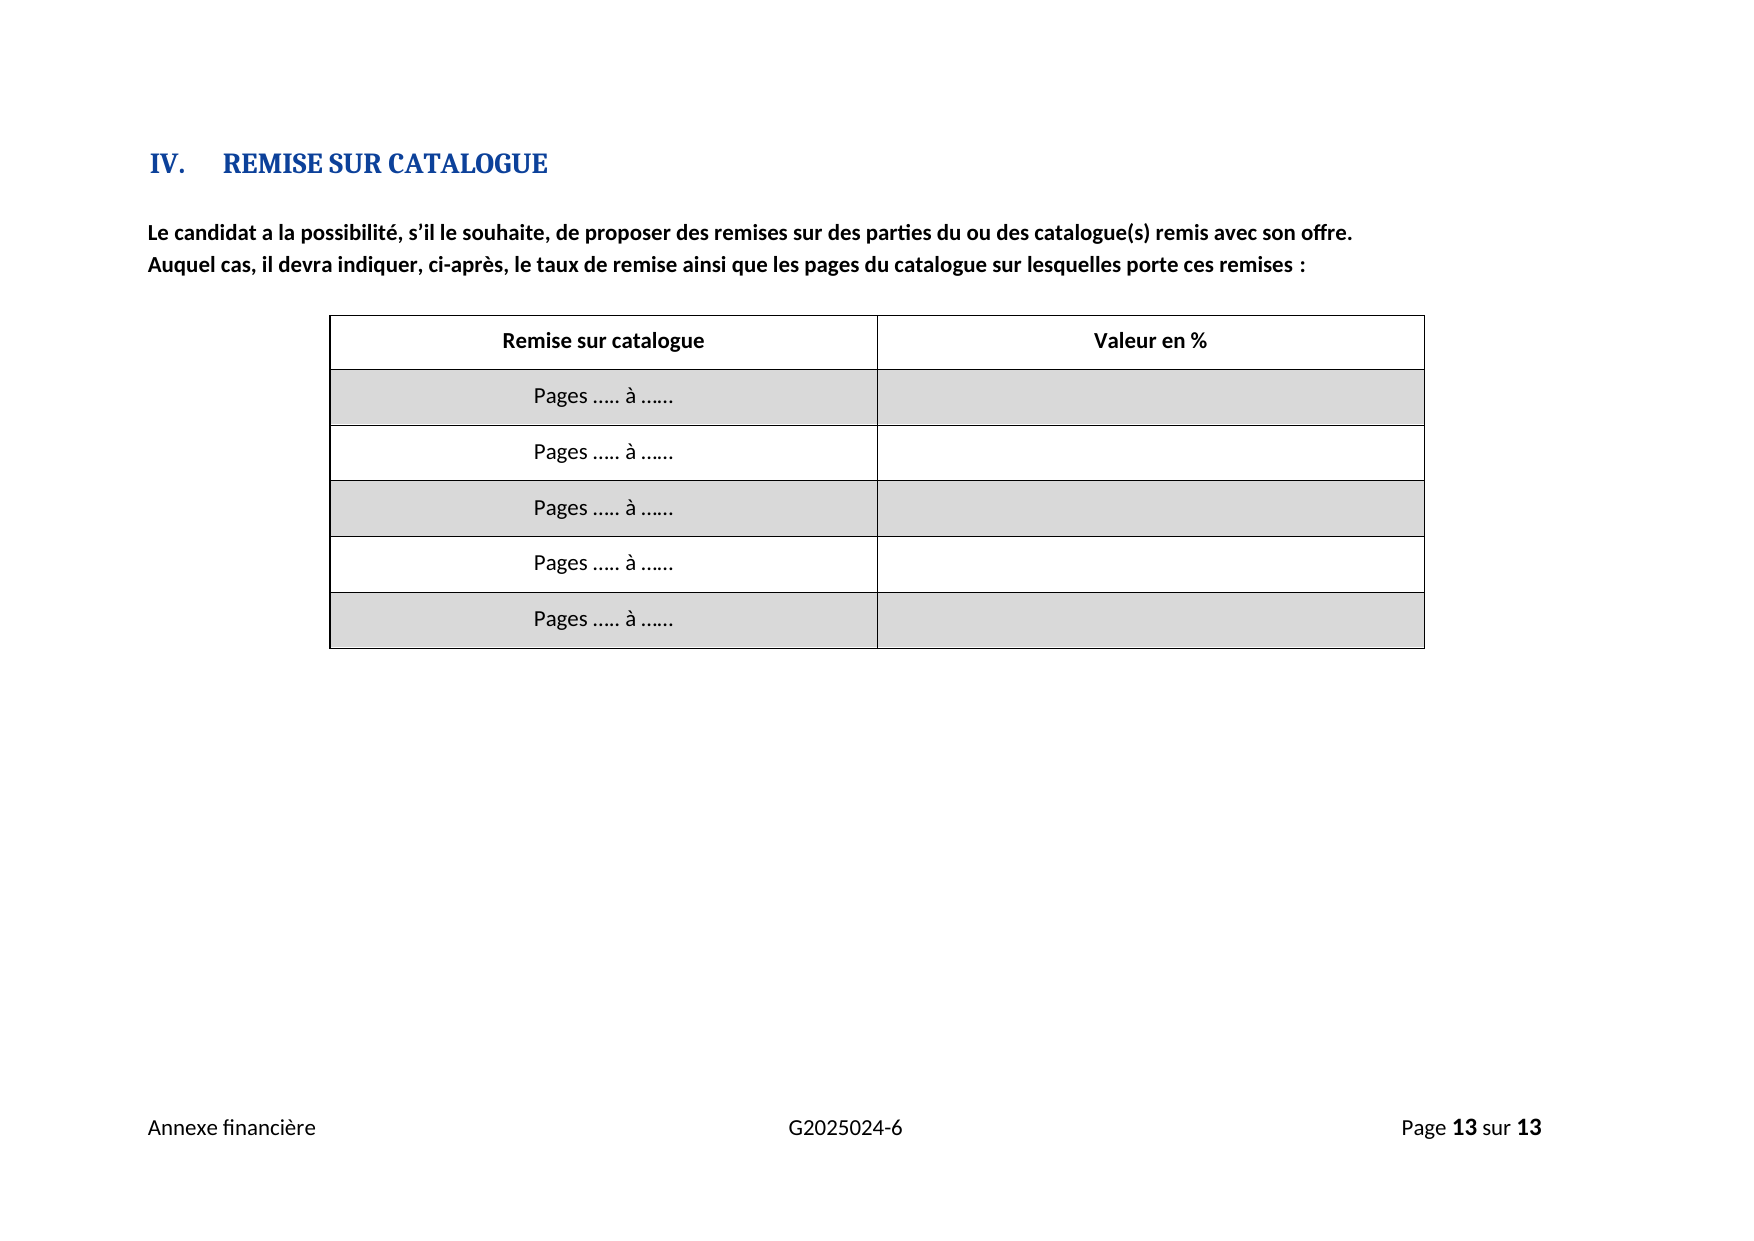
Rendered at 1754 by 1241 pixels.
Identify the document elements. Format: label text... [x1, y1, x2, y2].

table_cell Pages ….. à …… [331, 593, 877, 647]
table_cell [878, 426, 1424, 480]
table_cell Pages ….. à …… [331, 537, 877, 592]
table_cell [878, 481, 1424, 536]
table_cell Pages ….. à …… [331, 426, 877, 480]
table_cell Pages ….. à …… [331, 481, 877, 536]
text Auquel cas, il devra indiquer, ci-après, le taux de remise ainsi que les pages du catalogue sur lesquelles porte ces remises : [148, 251, 1606, 278]
text Le candidat a la possibilité, s’il le souhaite, de proposer des remises sur des parties du ou des catalogue(s) remis avec son offre. [148, 218, 1606, 246]
table_header Valeur en % [878, 316, 1424, 369]
subtitle REMISE SUR CATALOGUE [185, 148, 1606, 181]
table_header Remise sur catalogue [331, 316, 877, 369]
table_cell [878, 370, 1424, 424]
table_cell Pages ….. à …… [331, 370, 877, 424]
table_cell [878, 537, 1424, 592]
table_cell [878, 593, 1424, 647]
